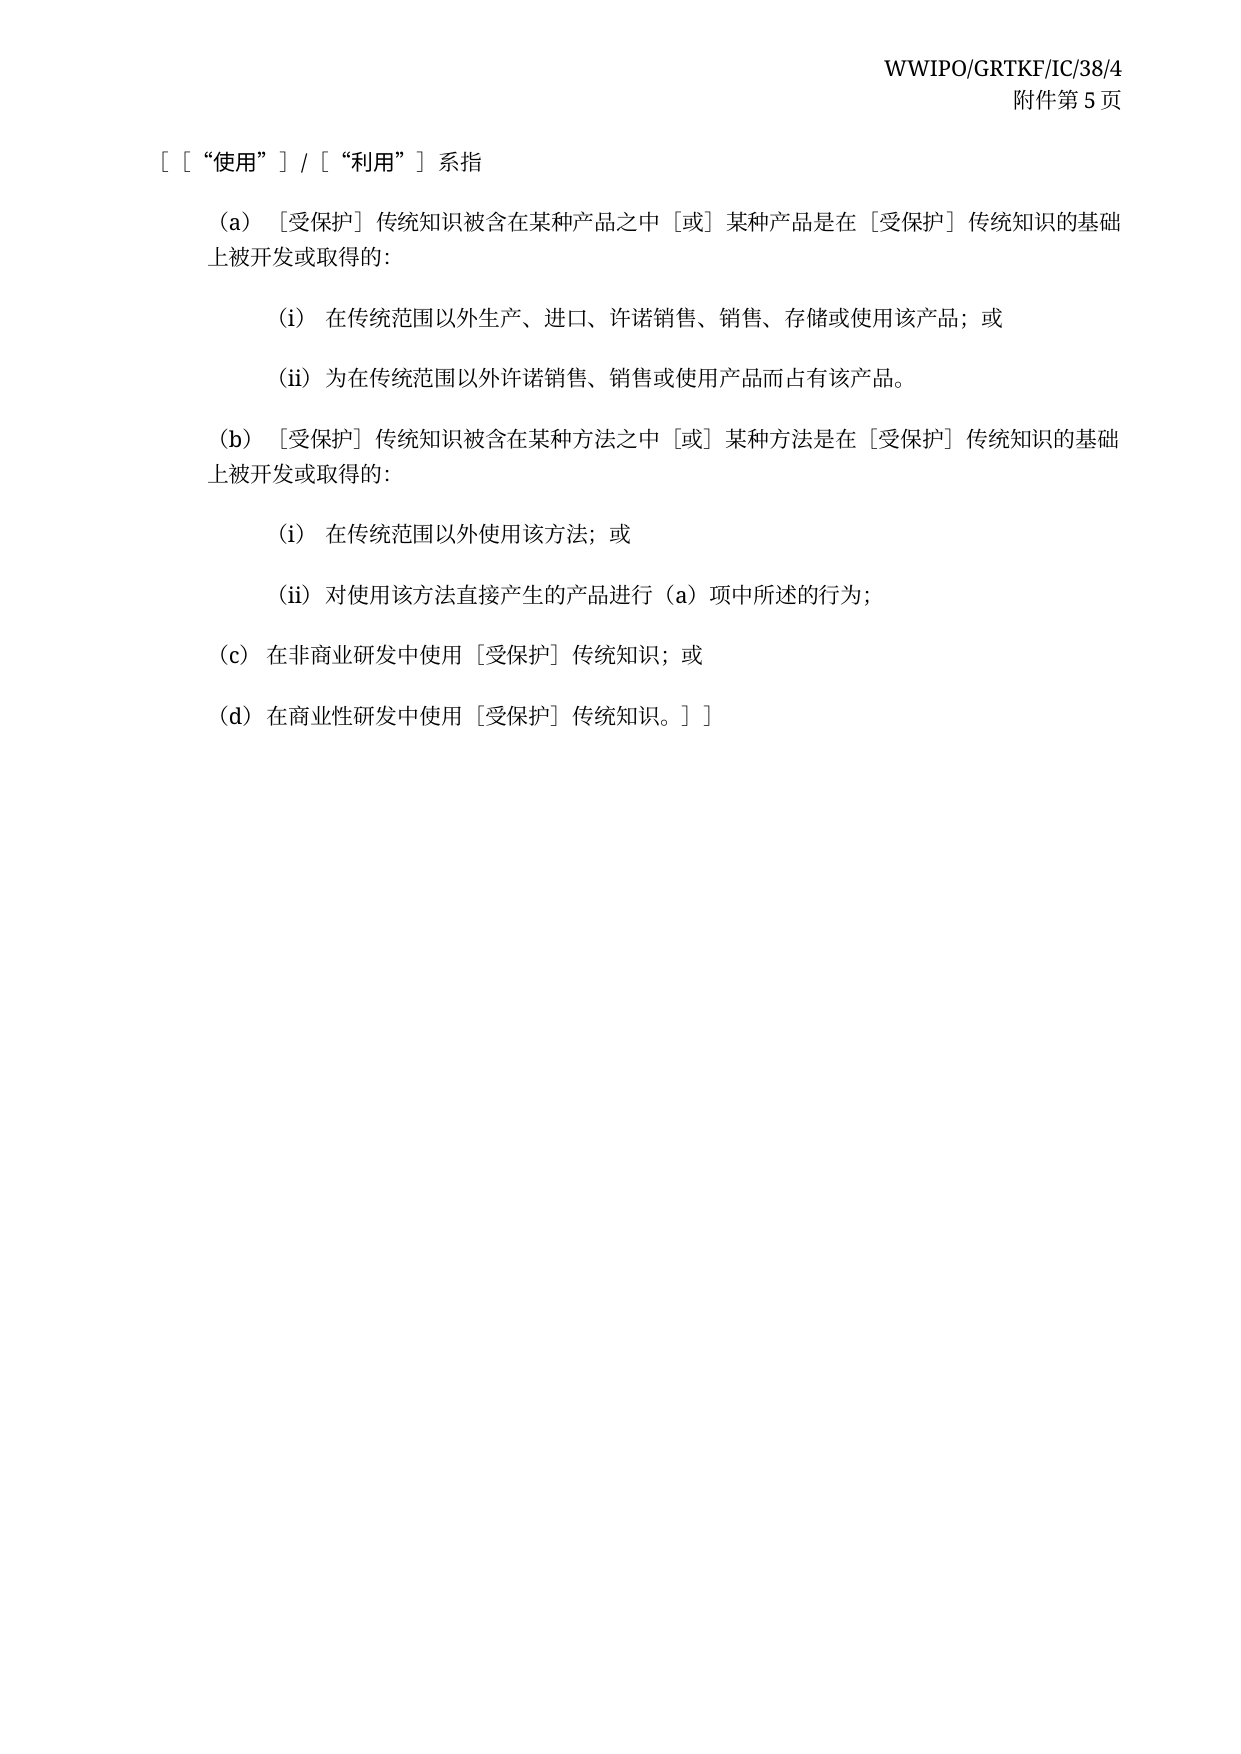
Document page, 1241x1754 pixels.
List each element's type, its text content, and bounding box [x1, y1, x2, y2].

text （a） ［受保护］传统知识被含在某种产品之中［或］某种产品是在［受保护］传统知识的基础上被开发或取得的： [207, 201, 1122, 272]
text （i） 在传统范围以外生产、进口、许诺销售、销售、存储或使用该产品；或 [266, 297, 1122, 332]
text （ii） 对使用该方法直接产生的产品进行（a）项中所述的行为； [266, 574, 1122, 609]
text （ii） 为在传统范围以外许诺销售、销售或使用产品而占有该产品。 [266, 357, 1122, 393]
text （i） 在传统范围以外使用该方法；或 [266, 514, 1122, 549]
text （c） 在非商业研发中使用［受保护］传统知识；或 [207, 634, 1122, 670]
text （d） 在商业性研发中使用［受保护］传统知识。］］ [207, 695, 1122, 730]
text ［［“使用”］/［“利用”］系指 [148, 141, 1122, 176]
text （b） ［受保护］传统知识被含在某种方法之中［或］某种方法是在［受保护］传统知识的基础上被开发或取得的： [207, 418, 1122, 489]
